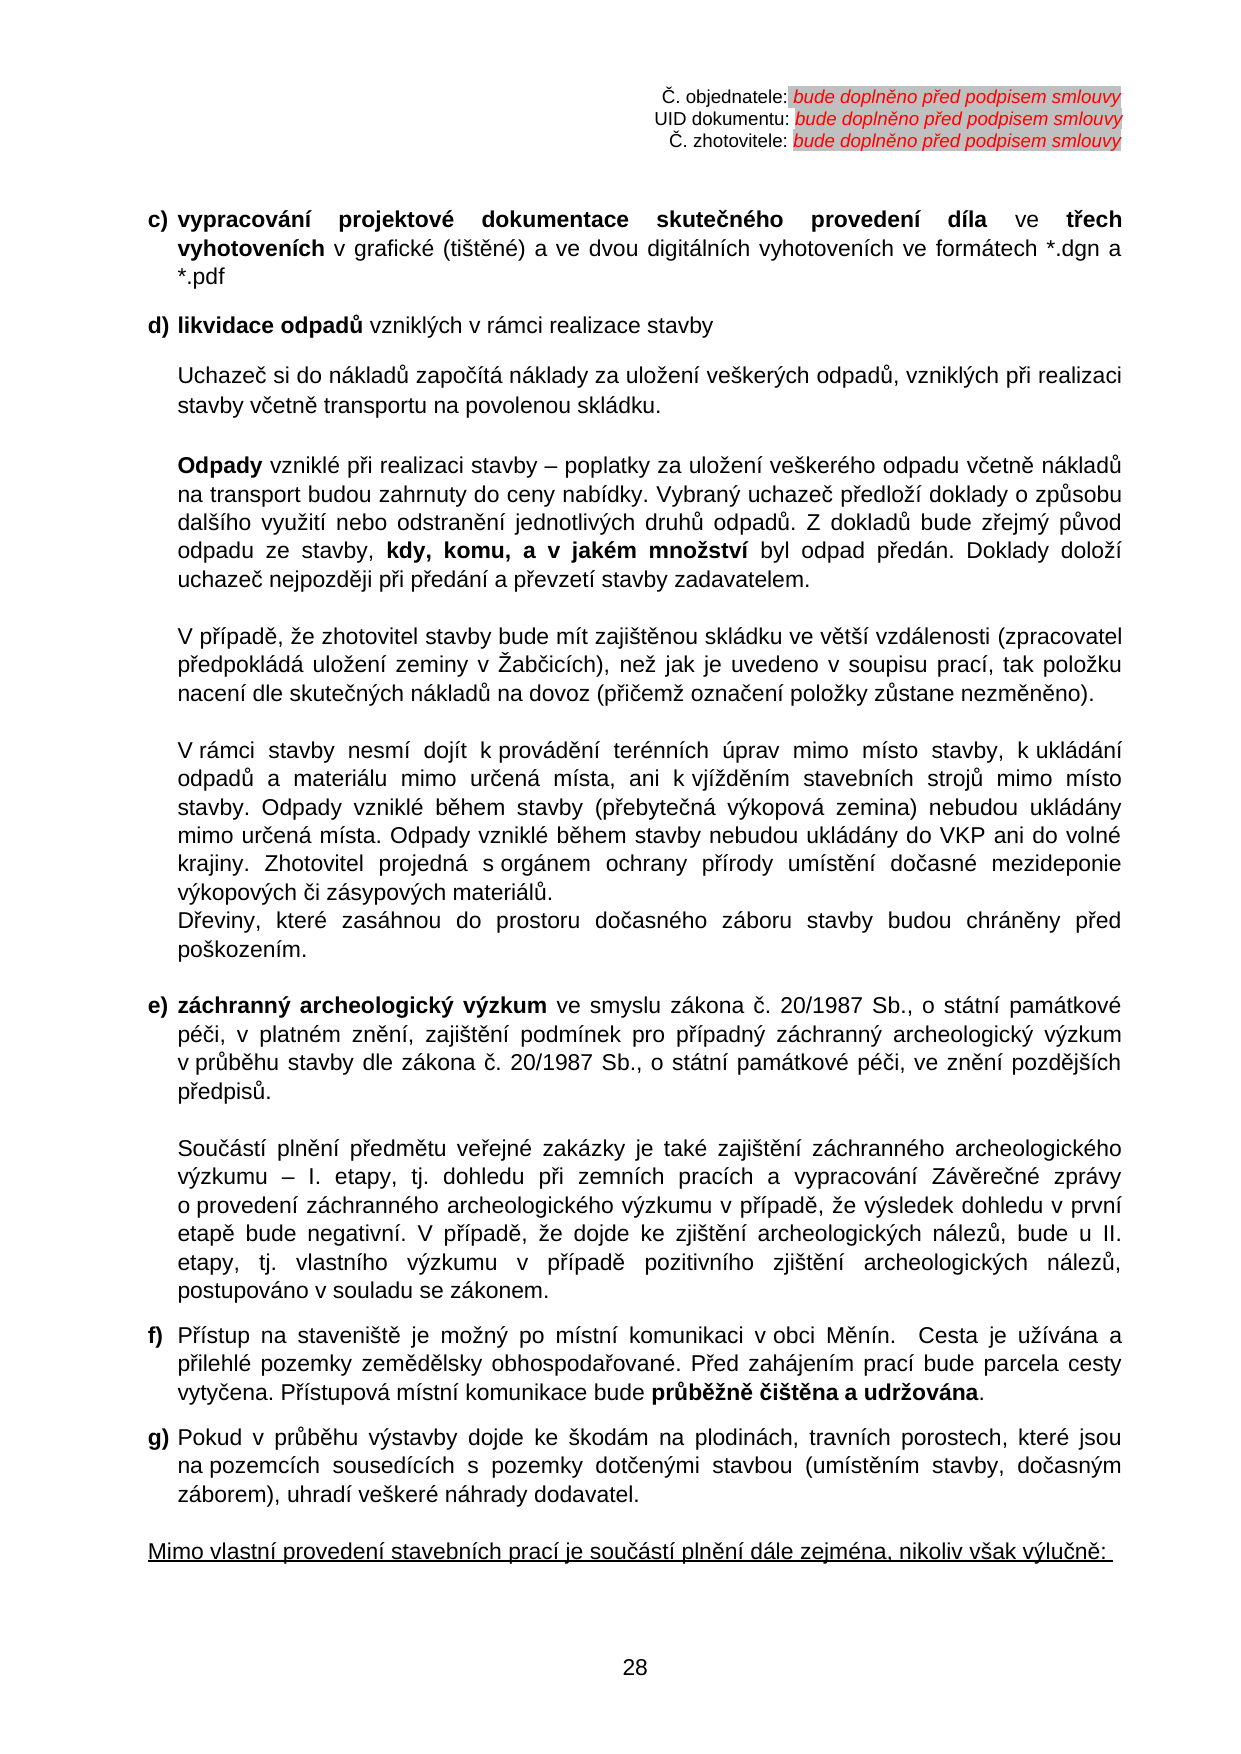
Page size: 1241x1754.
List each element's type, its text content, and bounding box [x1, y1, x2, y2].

list Pokud v průběhu výstavby dojde ke škodám na plodinách, travních porostech, které jsou na pozemcích sousedících s pozemky dotčenými stavbou (umístěním stavby, dočasným záborem), uhradí veškeré náhrady dodavatel. [148, 1424, 1122, 1507]
list vypracování projektové dokumentace skutečného provedení díla ve třech vyhotoveních v grafické (tištěné) a ve dvou digitálních vyhotoveních ve formátech *.dgn a *.pdf [148, 206, 1122, 289]
text Součástí plnění předmětu veřejné zakázky je také zajištění záchranného archeologického výzkumu – I. etapy, tj. dohledu při zemních pracích a vypracování Závěrečné zprávy o provedení záchranného archeologického výzkumu v případě, že výsledek dohledu v první etapě bude negativní. V případě, že dojde ke zjištění archeologických nálezů, bude u II. etapy, tj. vlastního výzkumu v případě pozitivního zjištění archeologických nálezů, postupováno v souladu se zákonem. [177, 1135, 1122, 1303]
text Uchazeč si do nákladů započítá náklady za uložení veškerých odpadů, vzniklých při realizaci stavby včetně transportu na povolenou skládku. [177, 362, 1122, 418]
text V rámci stavby nesmí dojít k provádění terénních úprav mimo místo stavby, k ukládání odpadů a materiálu mimo určená místa, ani k vjížděním stavebních strojů mimo místo stavby. Odpady vzniklé během stavby (přebytečná výkopová zemina) nebudou ukládány mimo určená místa. Odpady vzniklé během stavby nebudou ukládány do VKP ani do volné krajiny. Zhotovitel projedná s orgánem ochrany přírody umístění dočasné mezideponie výkopových či zásypových materiálů. [177, 737, 1122, 905]
text V případě, že zhotovitel stavby bude mít zajištěnou skládku ve větší vzdálenosti (zpracovatel předpokládá uložení zeminy v Žabčicích), než jak je uvedeno v soupisu prací, tak položku nacení dle skutečných nákladů na dovoz (přičemž označení položky zůstane nezměněno). [177, 623, 1122, 706]
text Odpady vzniklé při realizaci stavby – poplatky za uložení veškerého odpadu včetně nákladů na transport budou zahrnuty do ceny nabídky. Vybraný uchazeč předloží doklady o způsobu dalšího využití nebo odstranění jednotlivých druhů odpadů. Z dokladů bude zřejmý původ odpadu ze stavby, kdy, komu, a v jakém množství byl odpad předán. Doklady doloží uchazeč nejpozději při předání a převzetí stavby zadavatelem. [177, 452, 1122, 592]
text Mimo vlastní provedení stavebních prací je součástí plnění dále zejména, nikoliv však výlučně: [148, 1538, 1122, 1564]
list likvidace odpadů vzniklých v rámci realizace stavby [148, 312, 1122, 339]
list záchranný archeologický výzkum ve smyslu zákona č. 20/1987 Sb., o státní památkové péči, v platném znění, zajištění podmínek pro případný záchranný archeologický výzkum v průběhu stavby dle zákona č. 20/1987 Sb., o státní památkové péči, ve znění pozdějších předpisů. [148, 992, 1122, 1104]
list Přístup na staveniště je možný po místní komunikaci v obci Měnín. Cesta je užívána a přilehlé pozemky zemědělsky obhospodařované. Před zahájením prací bude parcela cesty vytyčena. Přístupová místní komunikace bude průběžně čištěna a udržována. [148, 1322, 1122, 1405]
text Dřeviny, které zasáhnou do prostoru dočasného záboru stavby budou chráněny před poškozením. [177, 907, 1122, 962]
